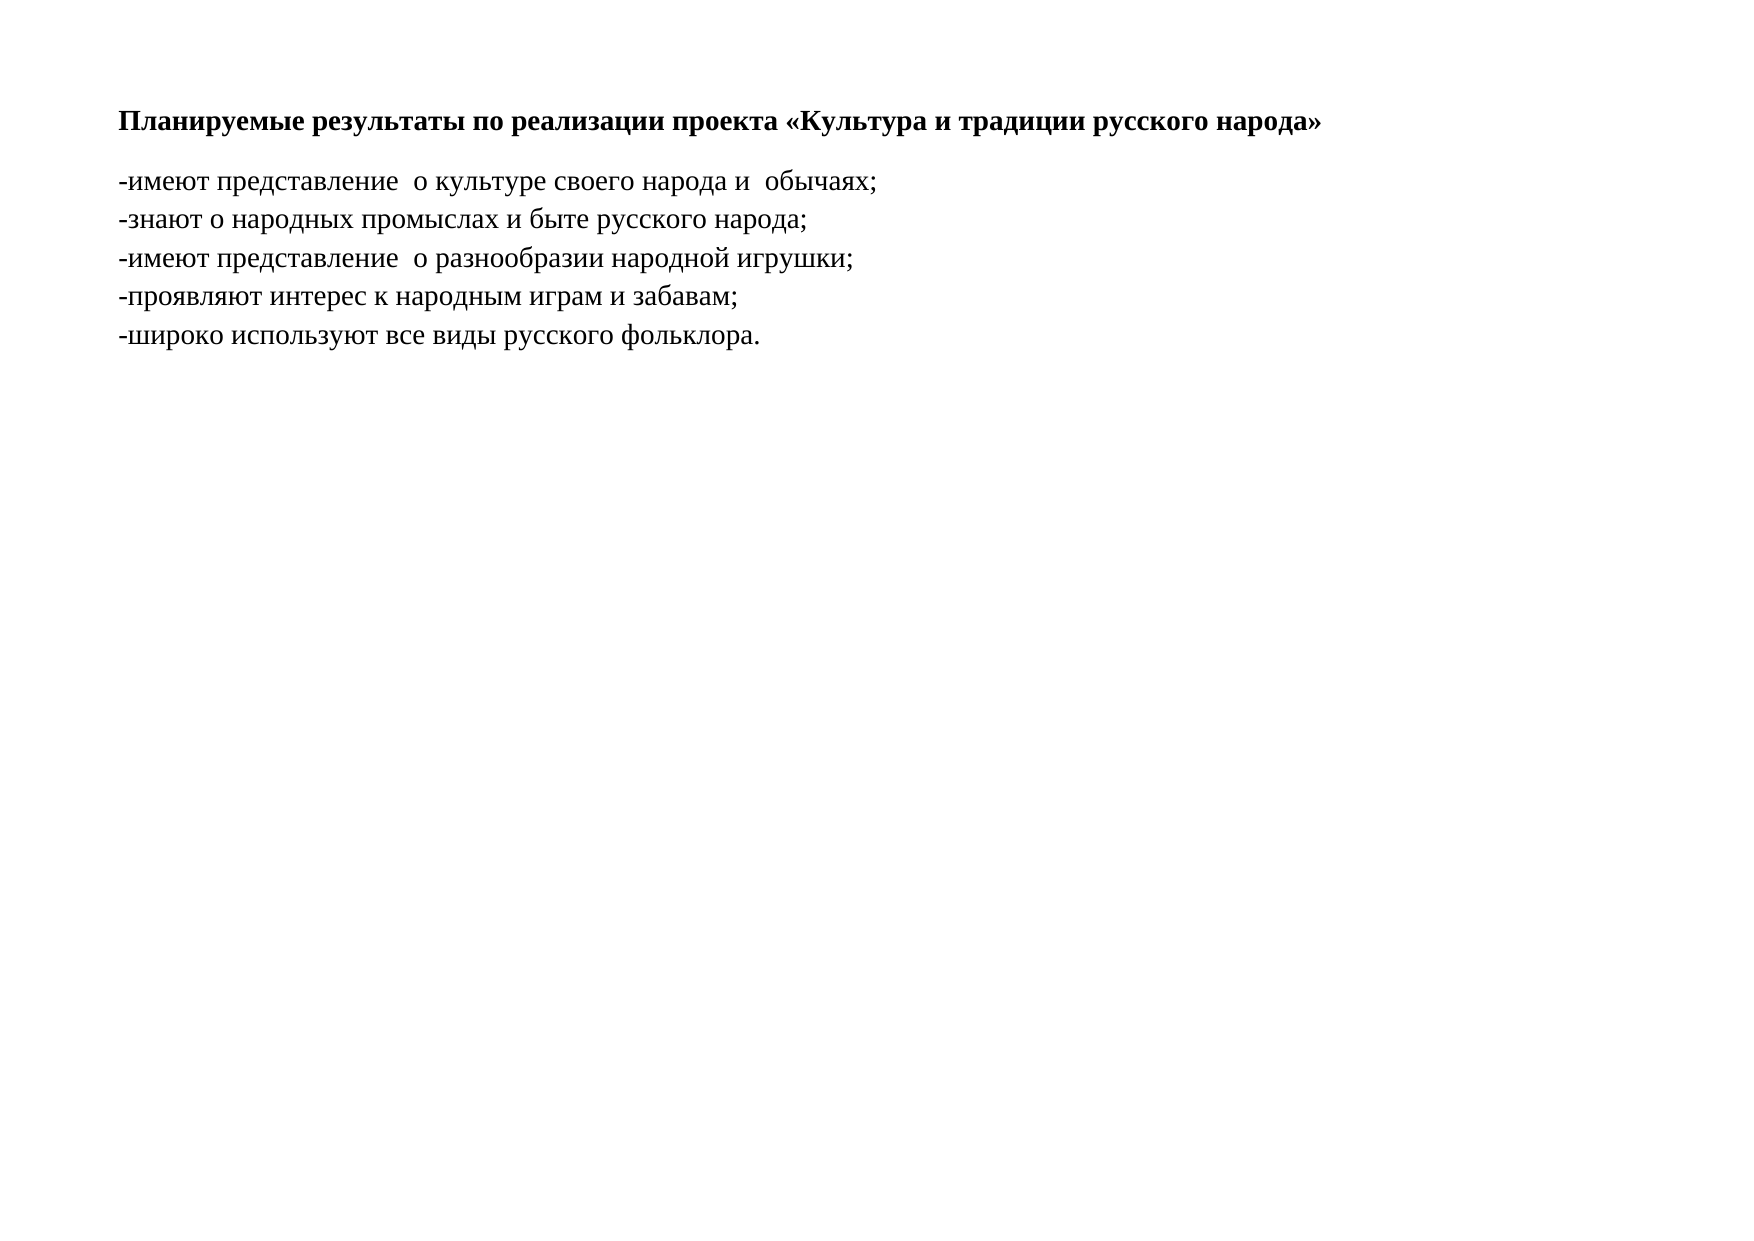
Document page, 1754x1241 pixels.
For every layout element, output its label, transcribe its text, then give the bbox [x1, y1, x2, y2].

text Планируемые результаты по реализации проекта «Культура и традиции русского народа» [118, 103, 1636, 137]
text -имеют представление о культуре своего народа и обычаях; [118, 163, 1636, 196]
text -имеют представление о разнообразии народной игрушки; [118, 240, 1636, 273]
text -знают о народных промыслах и быте русского народа; [118, 201, 1636, 235]
text -широко используют все виды русского фольклора. [118, 317, 1636, 351]
text -проявляют интерес к народным играм и забавам; [118, 278, 1636, 312]
